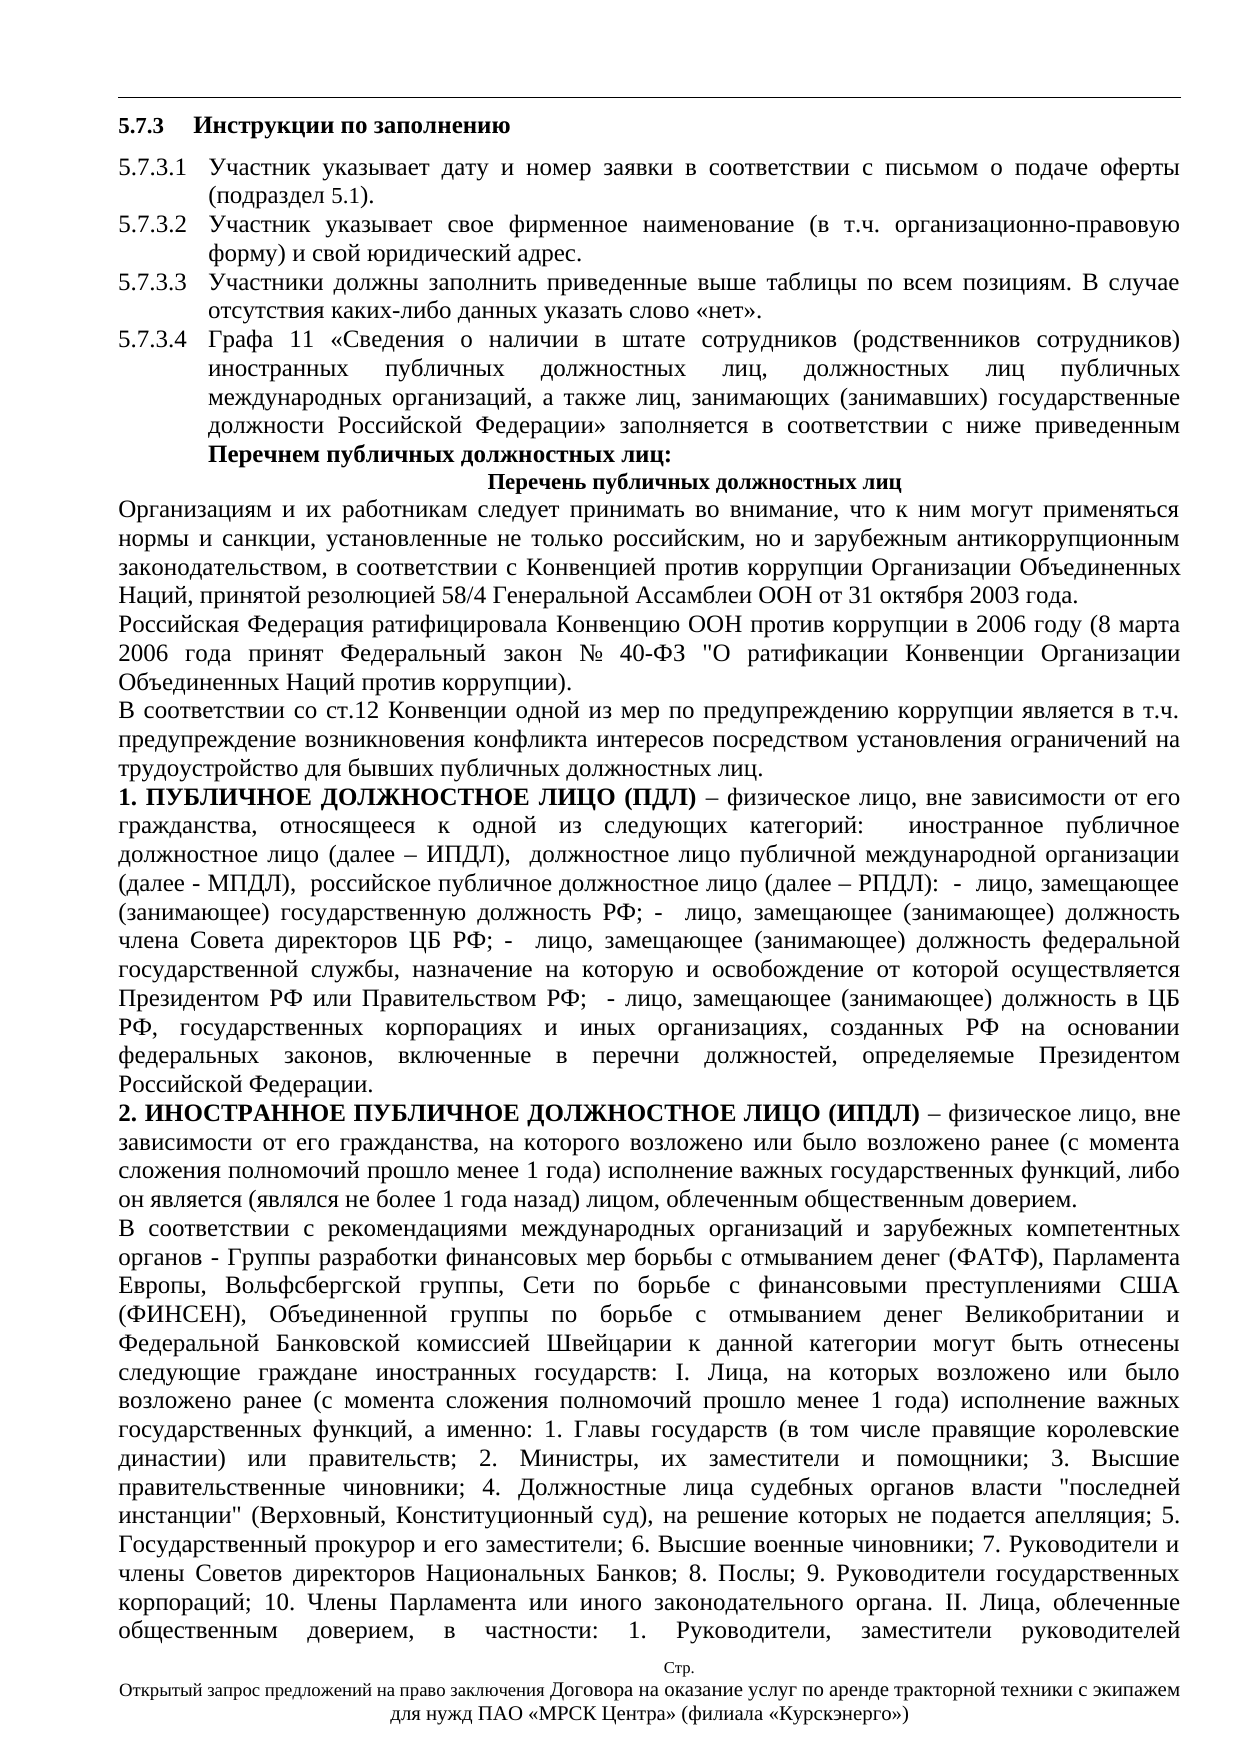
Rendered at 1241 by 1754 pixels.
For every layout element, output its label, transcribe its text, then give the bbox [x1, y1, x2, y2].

subtitle Инструкции по заполнению [118, 111, 1181, 139]
text Организациям и их работникам следует принимать во внимание, что к ним могут применяться нормы и санкции, установленные не только российским, но и зарубежным антикоррупционным законодательством, в соответствии с Конвенцией против коррупции Организации Объединенных Наций, принятой резолюцией 58/4 Генеральной Ассамблеи ООН от 31 октября 2003 года. [118, 494, 1181, 609]
text 2. ИНОСТРАННОЕ ПУБЛИЧНОЕ ДОЛЖНОСТНОЕ ЛИЦО (ИПДЛ) – физическое лицо, вне зависимости от его гражданства, на которого возложено или было возложено ранее (с момента сложения полномочий прошло менее 1 года) исполнение важных государственных функций, либо он является (являлся не более 1 года назад) лицом, облеченным общественным доверием. [118, 1098, 1181, 1213]
list Участник указывает свое фирменное наименование (в т.ч. организационно-правовую форму) и свой юридический адрес. [118, 209, 1181, 267]
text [118, 1213, 1181, 1644]
text В соответствии со ст.12 Конвенции одной из мер по предупреждению коррупции является в т.ч. предупреждение возникновения конфликта интересов посредством установления ограничений на трудоустройство для бывших публичных должностных лиц. [118, 696, 1181, 782]
text 1. ПУБЛИЧНОЕ ДОЛЖНОСТНОЕ ЛИЦО (ПДЛ) – физическое лицо, вне зависимости от его гражданства, относящееся к одной из следующих категорий: иностранное публичное должностное лицо (далее – ИПДЛ), должностное лицо публичной международной организации (далее - МПДЛ), российское публичное должностное лицо (далее – РПДЛ): - лицо, замещающее (занимающее) государственную должность РФ; - лицо, замещающее (занимающее) должность члена Совета директоров ЦБ РФ; - лицо, замещающее (занимающее) должность федеральной государственной службы, назначение на которую и освобождение от которой осуществляется Президентом РФ или Правительством РФ; - лицо, замещающее (занимающее) должность в ЦБ РФ, государственных корпорациях и иных организациях, созданных РФ на основании федеральных законов, включенные в перечни должностей, определяемые Президентом Российской Федерации. [118, 782, 1181, 1098]
list Участник указывает дату и номер заявки в соответствии с письмом о подаче оферты (подраздел 5.1). [118, 152, 1181, 209]
list Графа 11 «Сведения о наличии в штате сотрудников (родственников сотрудников) иностранных публичных должностных лиц, должностных лиц публичных международных организаций, а также лиц, занимающих (занимавших) государственные должности Российской Федерации» заполняется в соответствии с ниже приведенным Перечнем публичных должностных лиц: [118, 324, 1181, 468]
list Участники должны заполнить приведенные выше таблицы по всем позициям. В случае отсутствия каких-либо данных указать слово «нет». [118, 267, 1181, 324]
list Перечень публичных должностных лиц [208, 468, 1181, 494]
text Российская Федерация ратифицировала Конвенцию ООН против коррупции в 2006 году (8 марта 2006 года принят Федеральный закон № 40-ФЗ "О ратификации Конвенции Организации Объединенных Наций против коррупции). [118, 609, 1181, 696]
